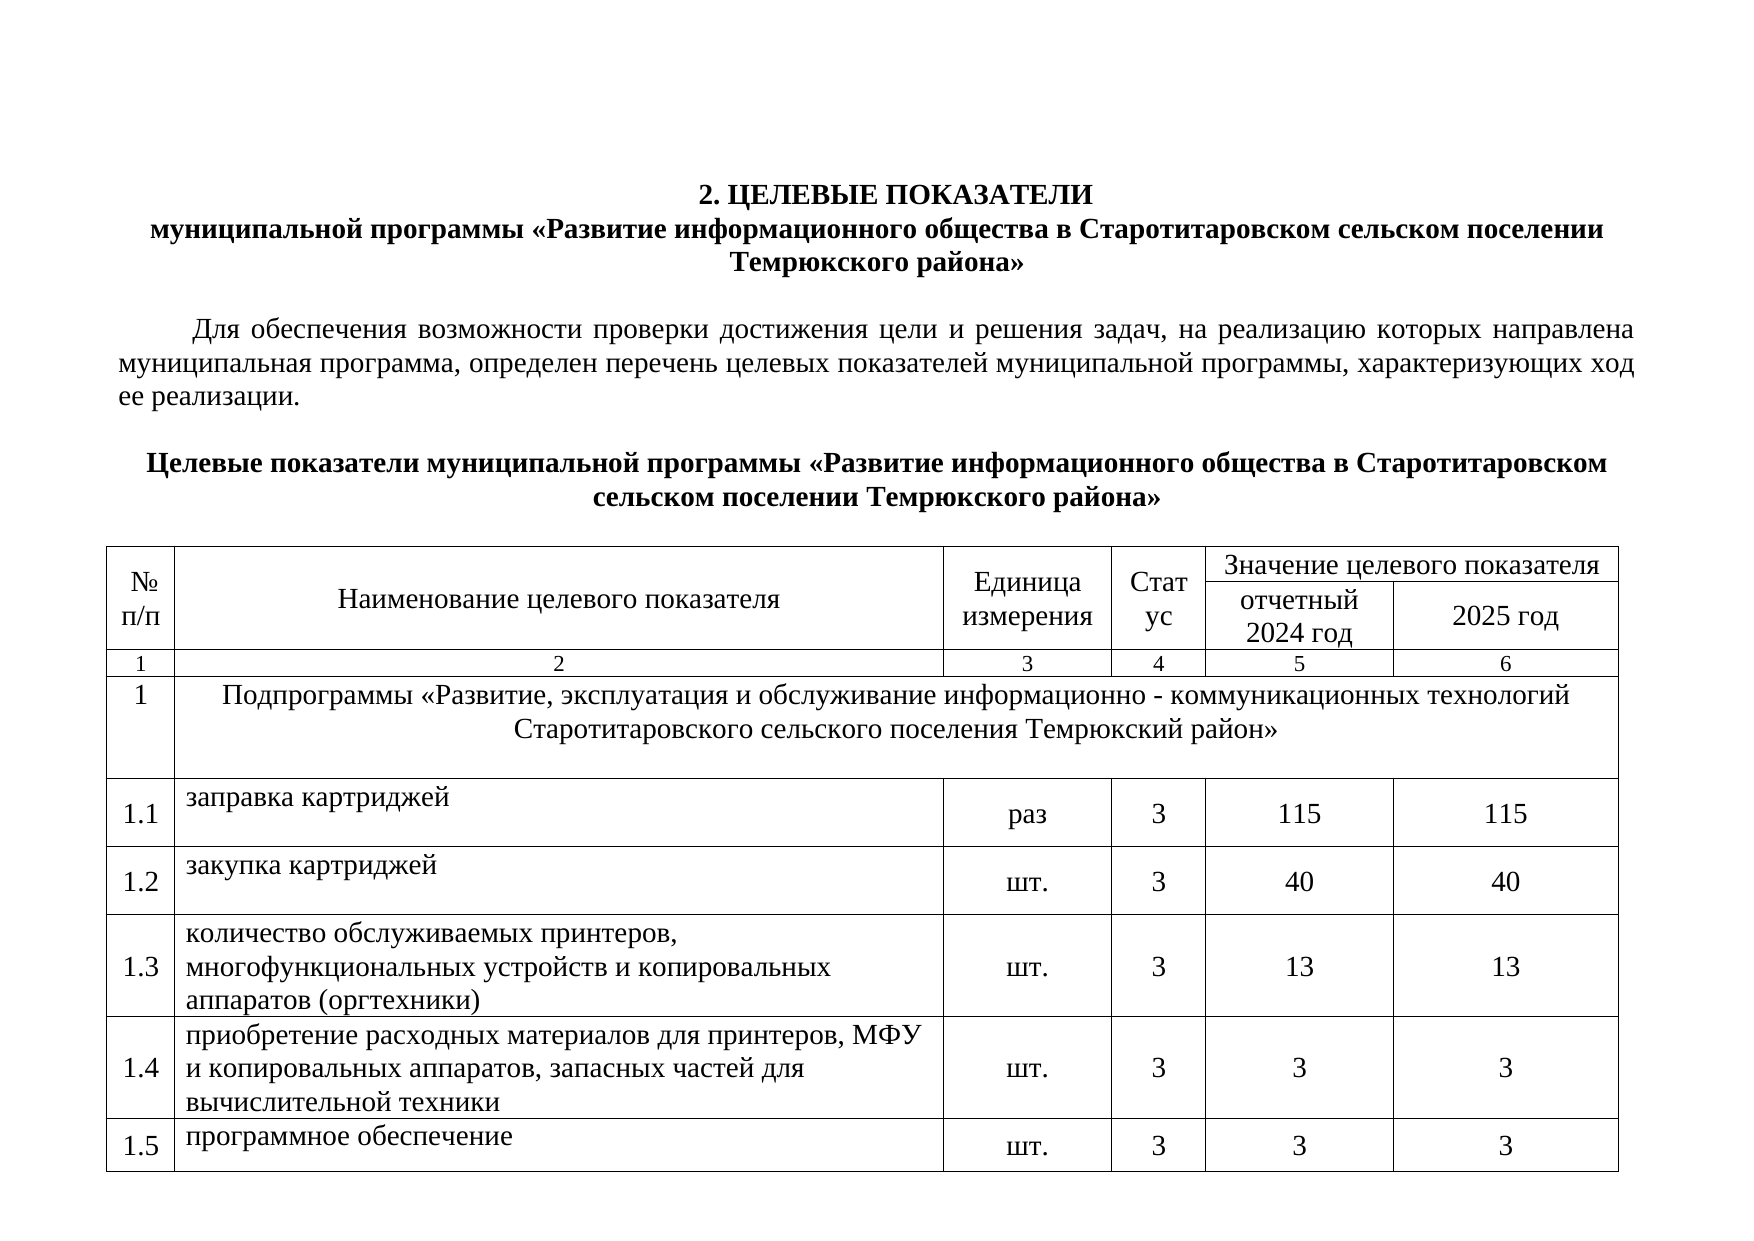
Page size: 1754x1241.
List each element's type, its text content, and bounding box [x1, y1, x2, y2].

table_cell 40 [1394, 847, 1618, 914]
table_cell шт. [944, 1119, 1111, 1171]
table_cell количество обслуживаемых принтеров, многофункциональных устройств и копировальных аппаратов (оргтехники) [175, 915, 943, 1016]
table_header Наименование целевого показателя [175, 547, 943, 649]
table_cell 13 [1206, 915, 1393, 1016]
table_cell 3 [1112, 1119, 1205, 1171]
table_cell 1.1 [107, 779, 174, 846]
table_cell 3 [1394, 1119, 1618, 1171]
table_cell 5 [1206, 650, 1393, 676]
table_cell заправка картриджей [175, 779, 943, 846]
table_cell отчетный 2024 год [1206, 582, 1393, 649]
list 2. ЦЕЛЕВЫЕ ПОКАЗАТЕЛИ [156, 177, 1636, 211]
table_cell 1.5 [107, 1119, 174, 1171]
table_cell 2 [175, 650, 943, 676]
table_cell 1 [107, 677, 174, 778]
table_cell шт. [944, 1017, 1111, 1117]
table_header Статус [1112, 547, 1205, 649]
table_cell программное обеспечение [175, 1119, 943, 1171]
table_cell 1.3 [107, 915, 174, 1016]
table_cell 3 [1394, 1017, 1618, 1117]
table_cell 1 [107, 650, 174, 676]
table_cell 3 [1206, 1119, 1393, 1171]
table_cell 1.2 [107, 847, 174, 914]
table_cell раз [944, 779, 1111, 846]
text Для обеспечения возможности проверки достижения цели и решения задач, на реализацию которых направлена муниципальная программа, определен перечень целевых показателей муниципальной программы, характеризующих ход ее реализации. [118, 311, 1636, 412]
table_cell 3 [1206, 1017, 1393, 1117]
table_cell 3 [944, 650, 1111, 676]
table_cell 1.4 [107, 1017, 174, 1117]
table_cell 2025 год [1394, 582, 1618, 649]
table_header Единица измерения [944, 547, 1111, 649]
table_cell шт. [944, 847, 1111, 914]
table_cell 40 [1206, 847, 1393, 914]
table_cell 3 [1112, 779, 1205, 846]
table_cell 3 [1112, 915, 1205, 1016]
table_cell Подпрограммы «Развитие, эксплуатация и обслуживание информационно - коммуникационных технологий Старотитаровского сельского поселения Темрюкский район» [175, 677, 1618, 778]
table_cell шт. [944, 915, 1111, 1016]
table_cell 3 [1112, 847, 1205, 914]
table_cell 4 [1112, 650, 1205, 676]
table_cell 6 [1394, 650, 1618, 676]
table_cell 115 [1206, 779, 1393, 846]
text муниципальной программы «Развитие информационного общества в Старотитаровском сельском поселении Темрюкского района» [118, 211, 1636, 278]
text Целевые показатели муниципальной программы «Развитие информационного общества в Старотитаровском сельском поселении Темрюкского района» [118, 446, 1636, 513]
table_cell 115 [1394, 779, 1618, 846]
table_cell 13 [1394, 915, 1618, 1016]
table_header Значение целевого показателя [1206, 547, 1618, 581]
table_header № п/п [107, 547, 174, 649]
table_cell 3 [1112, 1017, 1205, 1117]
table_cell закупка картриджей [175, 847, 943, 914]
table_cell приобретение расходных материалов для принтеров, МФУ и копировальных аппаратов, запасных частей для вычислительной техники [175, 1017, 943, 1117]
